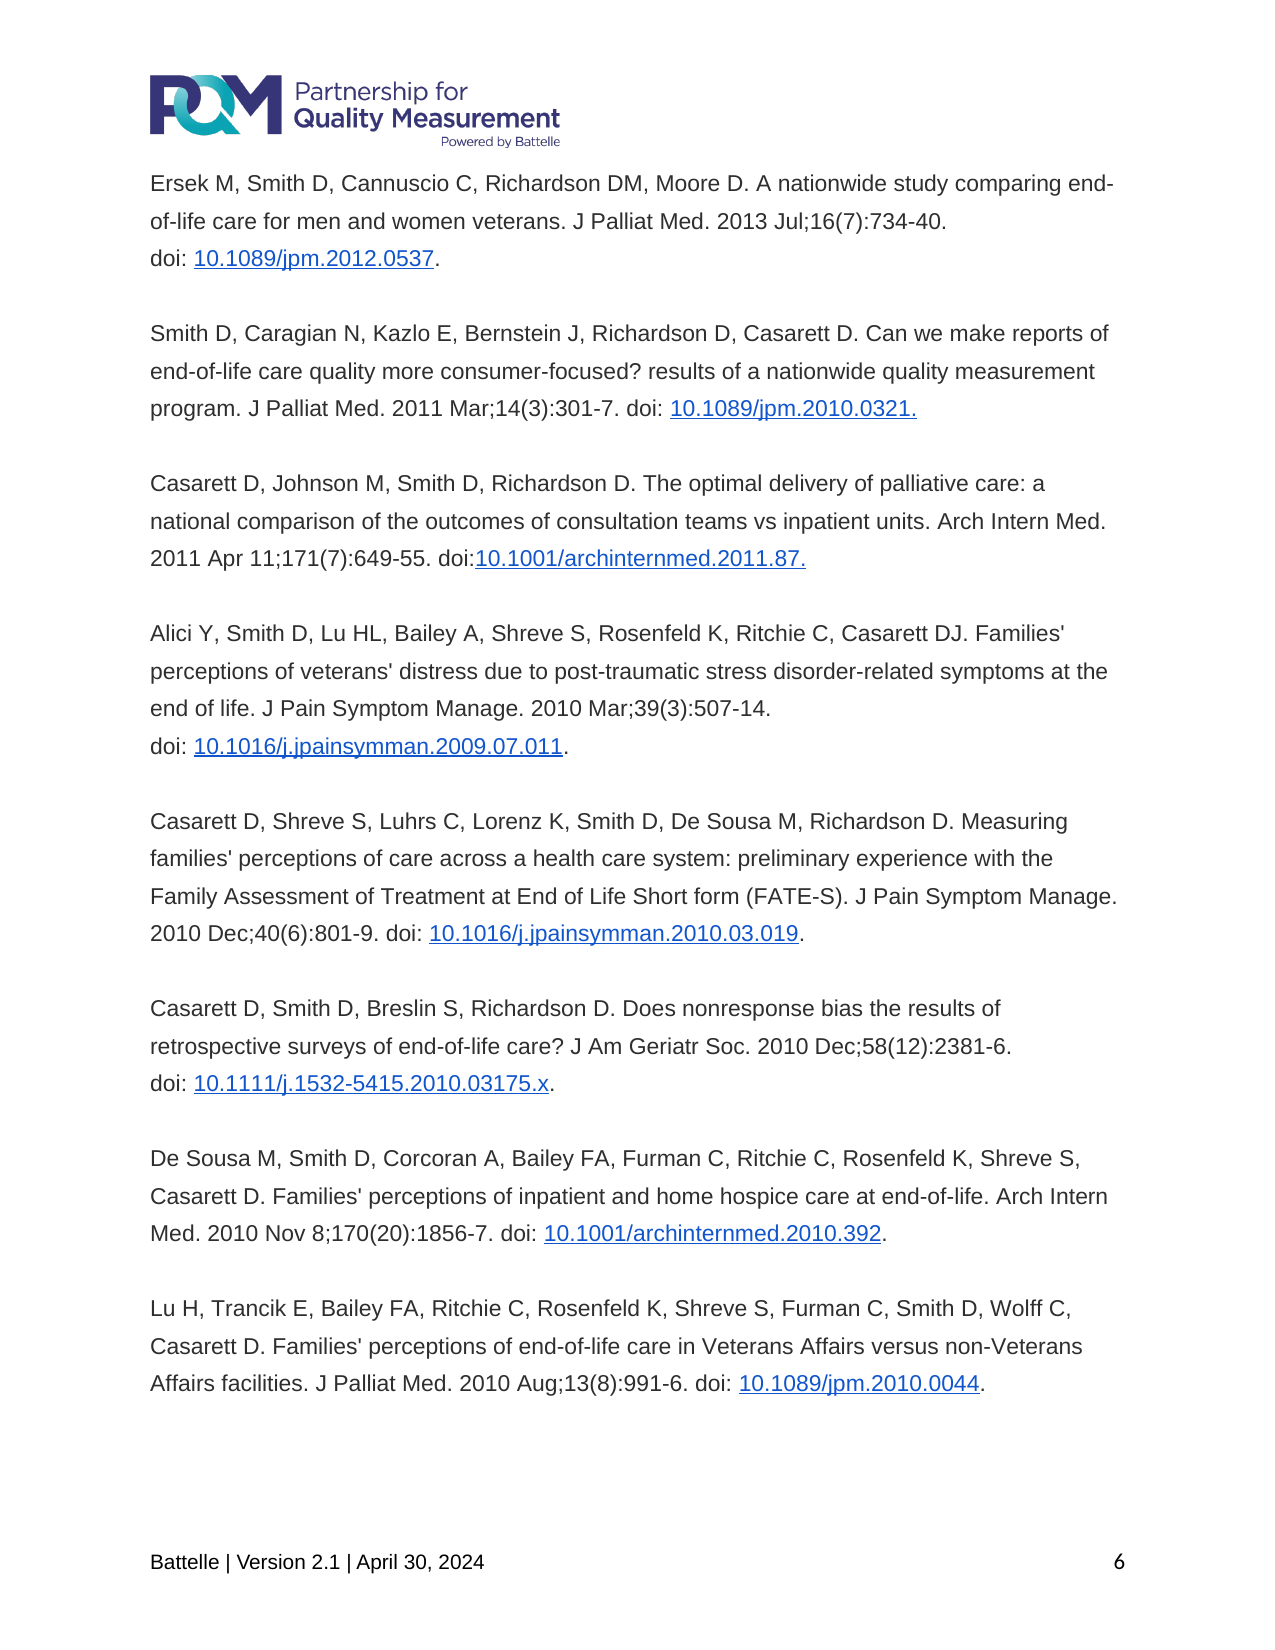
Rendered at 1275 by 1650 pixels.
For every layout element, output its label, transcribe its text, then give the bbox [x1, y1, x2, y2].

text Casarett D, Johnson M, Smith D, Richardson D. The optimal delivery of palliative care: a national comparison of the outcomes of consultation teams vs inpatient units. Arch Intern Med. 2011 Apr 11;171(7):649-55. doi:10.1001/archinternmed.2011.87. [150, 459, 1125, 572]
text Smith D, Caragian N, Kazlo E, Bernstein J, Richardson D, Casarett D. Can we make reports of end-of-life care quality more consumer-focused? results of a nationwide quality measurement program. J Palliat Med. 2011 Mar;14(3):301-7. doi: 10.1089/jpm.2010.0321. [150, 309, 1125, 422]
text Ersek M, Smith D, Cannuscio C, Richardson DM, Moore D. A nationwide study comparing end-of-life care for men and women veterans. J Palliat Med. 2013 Jul;16(7):734-40. doi: 10.1089/jpm.2012.0537. [150, 159, 1125, 272]
text Lu H, Trancik E, Bailey FA, Ritchie C, Rosenfeld K, Shreve S, Furman C, Smith D, Wolff C, Casarett D. Families' perceptions of end-of-life care in Veterans Affairs versus non-Veterans Affairs facilities. J Palliat Med. 2010 Aug;13(8):991-6. doi: 10.1089/jpm.2010.0044. [150, 1284, 1125, 1397]
text Alici Y, Smith D, Lu HL, Bailey A, Shreve S, Rosenfeld K, Ritchie C, Casarett DJ. Families' perceptions of veterans' distress due to post-traumatic stress disorder-related symptoms at the end of life. J Pain Symptom Manage. 2010 Mar;39(3):507-14. doi: 10.1016/j.jpainsymman.2009.07.011. [150, 609, 1125, 759]
picture [150, 75, 560, 148]
text Casarett D, Shreve S, Luhrs C, Lorenz K, Smith D, De Sousa M, Richardson D. Measuring families' perceptions of care across a health care system: preliminary experience with the Family Assessment of Treatment at End of Life Short form (FATE-S). J Pain Symptom Manage. 2010 Dec;40(6):801-9. doi: 10.1016/j.jpainsymman.2010.03.019. [150, 797, 1125, 947]
text doi: 10.1111/j.1532-5415.2010.03175.x. [150, 1059, 1125, 1097]
text De Sousa M, Smith D, Corcoran A, Bailey FA, Furman C, Ritchie C, Rosenfeld K, Shreve S, Casarett D. Families' perceptions of inpatient and home hospice care at end-of-life. Arch Intern Med. 2010 Nov 8;170(20):1856-7. doi: 10.1001/archinternmed.2010.392. [150, 1134, 1125, 1247]
text Casarett D, Smith D, Breslin S, Richardson D. Does nonresponse bias the results of retrospective surveys of end-of-life care? J Am Geriatr Soc. 2010 Dec;58(12):2381-6. [150, 984, 1125, 1059]
